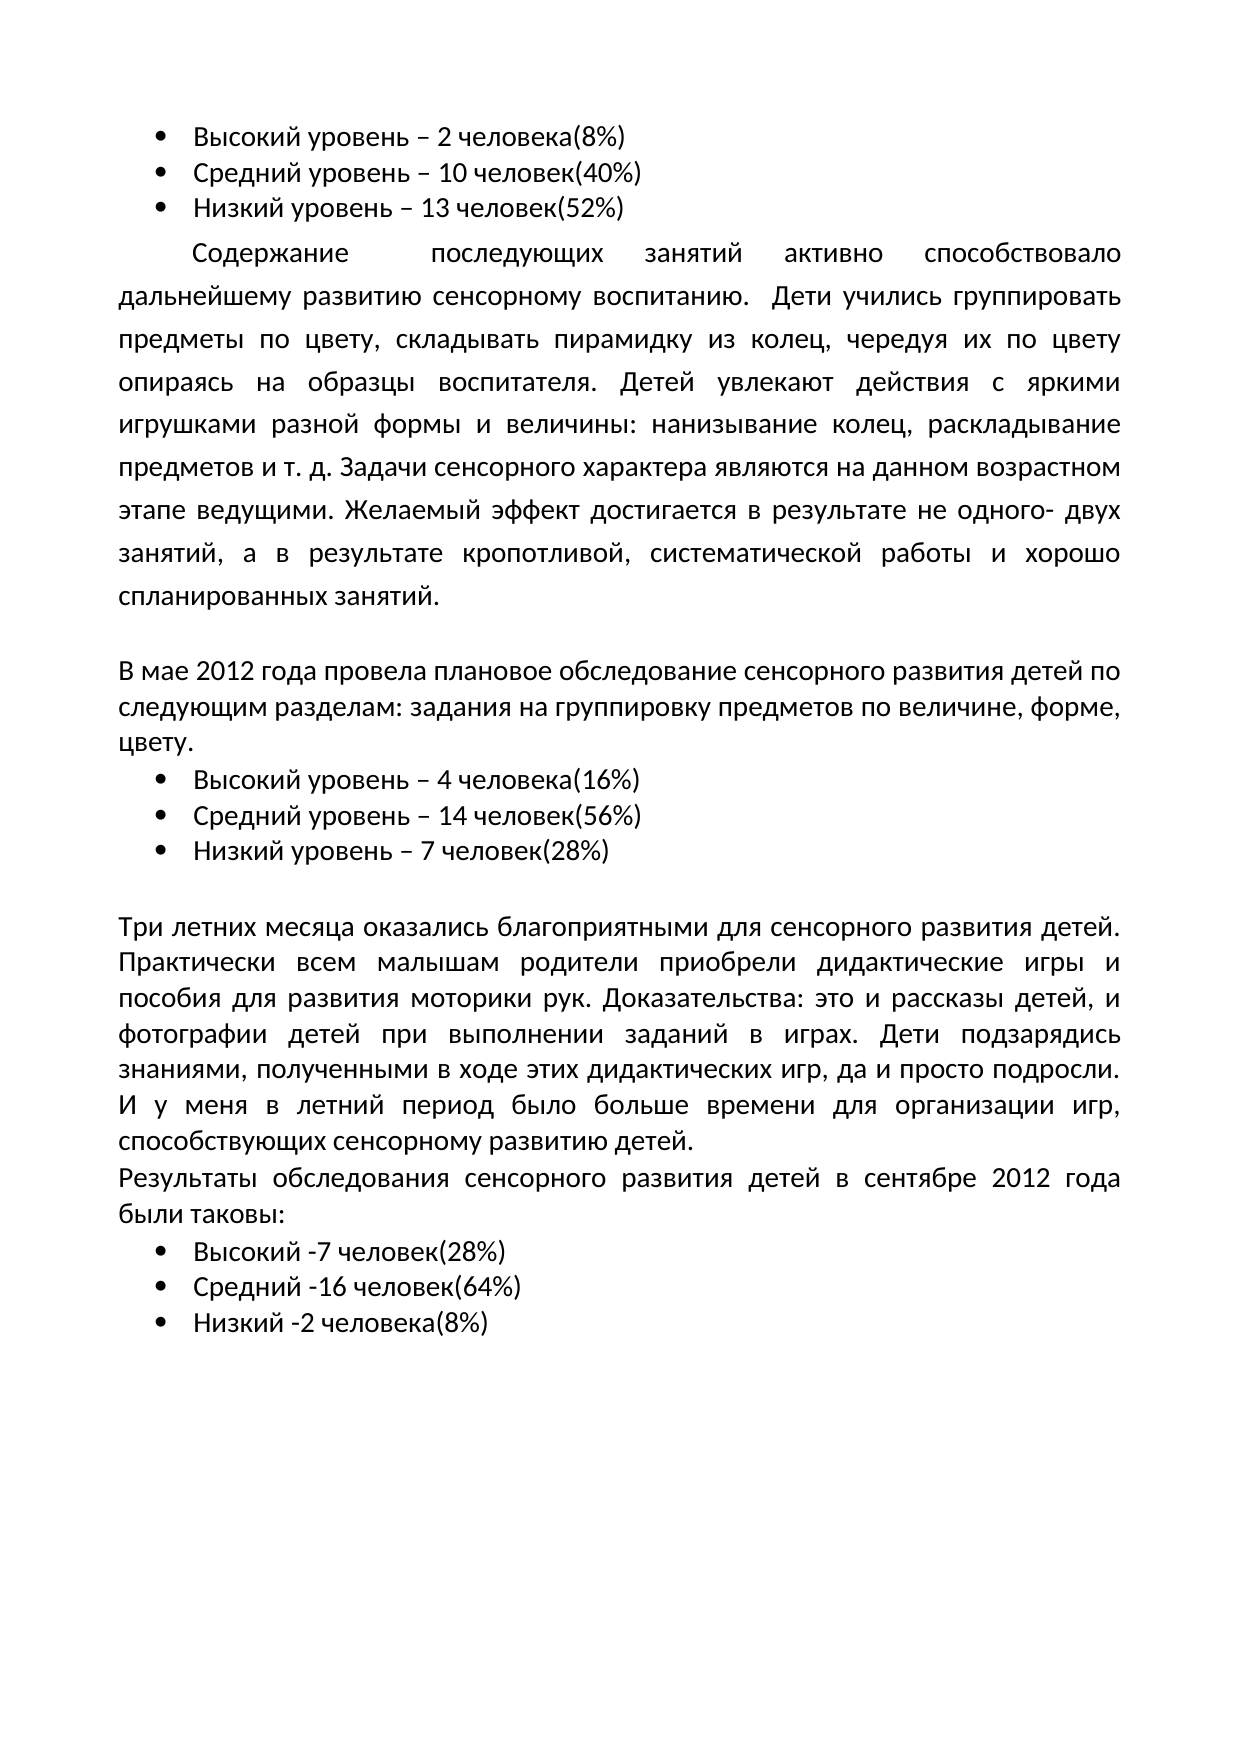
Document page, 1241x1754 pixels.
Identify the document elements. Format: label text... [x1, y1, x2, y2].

list Высокий уровень – 4 человека(16%) [156, 761, 1122, 797]
text Содержание последующих занятий активно способствовало дальнейшему развитию сенсорному воспитанию. Дети учились группировать предметы по цвету, складывать пирамидку из колец, чередуя их по цвету опираясь на образцы воспитателя. Детей увлекают действия с яркими игрушками разной формы и величины: нанизывание колец, раскладывание предметов и т. д. Задачи сенсорного характера являются на данном возрастном этапе ведущими. Желаемый эффект достигается в результате не одного- двух занятий, а в результате кропотливой, систематической работы и хорошо спланированных занятий. [118, 227, 1122, 612]
text В мае 2012 года провела плановое обследование сенсорного развития детей по следующим разделам: задания на группировку предметов по величине, форме, цвету. [118, 652, 1122, 759]
list Низкий уровень – 13 человек(52%) [156, 189, 1122, 225]
text Результаты обследования сенсорного развития детей в сентябре 2012 года были таковы: [118, 1159, 1122, 1231]
text Три летних месяца оказались благоприятными для сенсорного развития детей. Практически всем малышам родители приобрели дидактические игры и пособия для развития моторики рук. Доказательства: это и рассказы детей, и фотографии детей при выполнении заданий в играх. Дети подзарядись знаниями, полученными в ходе этих дидактических игр, да и просто подросли. И у меня в летний период было больше времени для организации игр, способствующих сенсорному развитию детей. [118, 908, 1122, 1157]
list Средний уровень – 14 человек(56%) [156, 797, 1122, 832]
list Средний уровень – 10 человек(40%) [156, 154, 1122, 189]
list Средний -16 человек(64%) [156, 1268, 1122, 1304]
list Низкий -2 человека(8%) [156, 1304, 1122, 1339]
list Высокий -7 человек(28%) [156, 1233, 1122, 1268]
list Низкий уровень – 7 человек(28%) [156, 832, 1122, 868]
list Высокий уровень – 2 человека(8%) [156, 118, 1122, 154]
